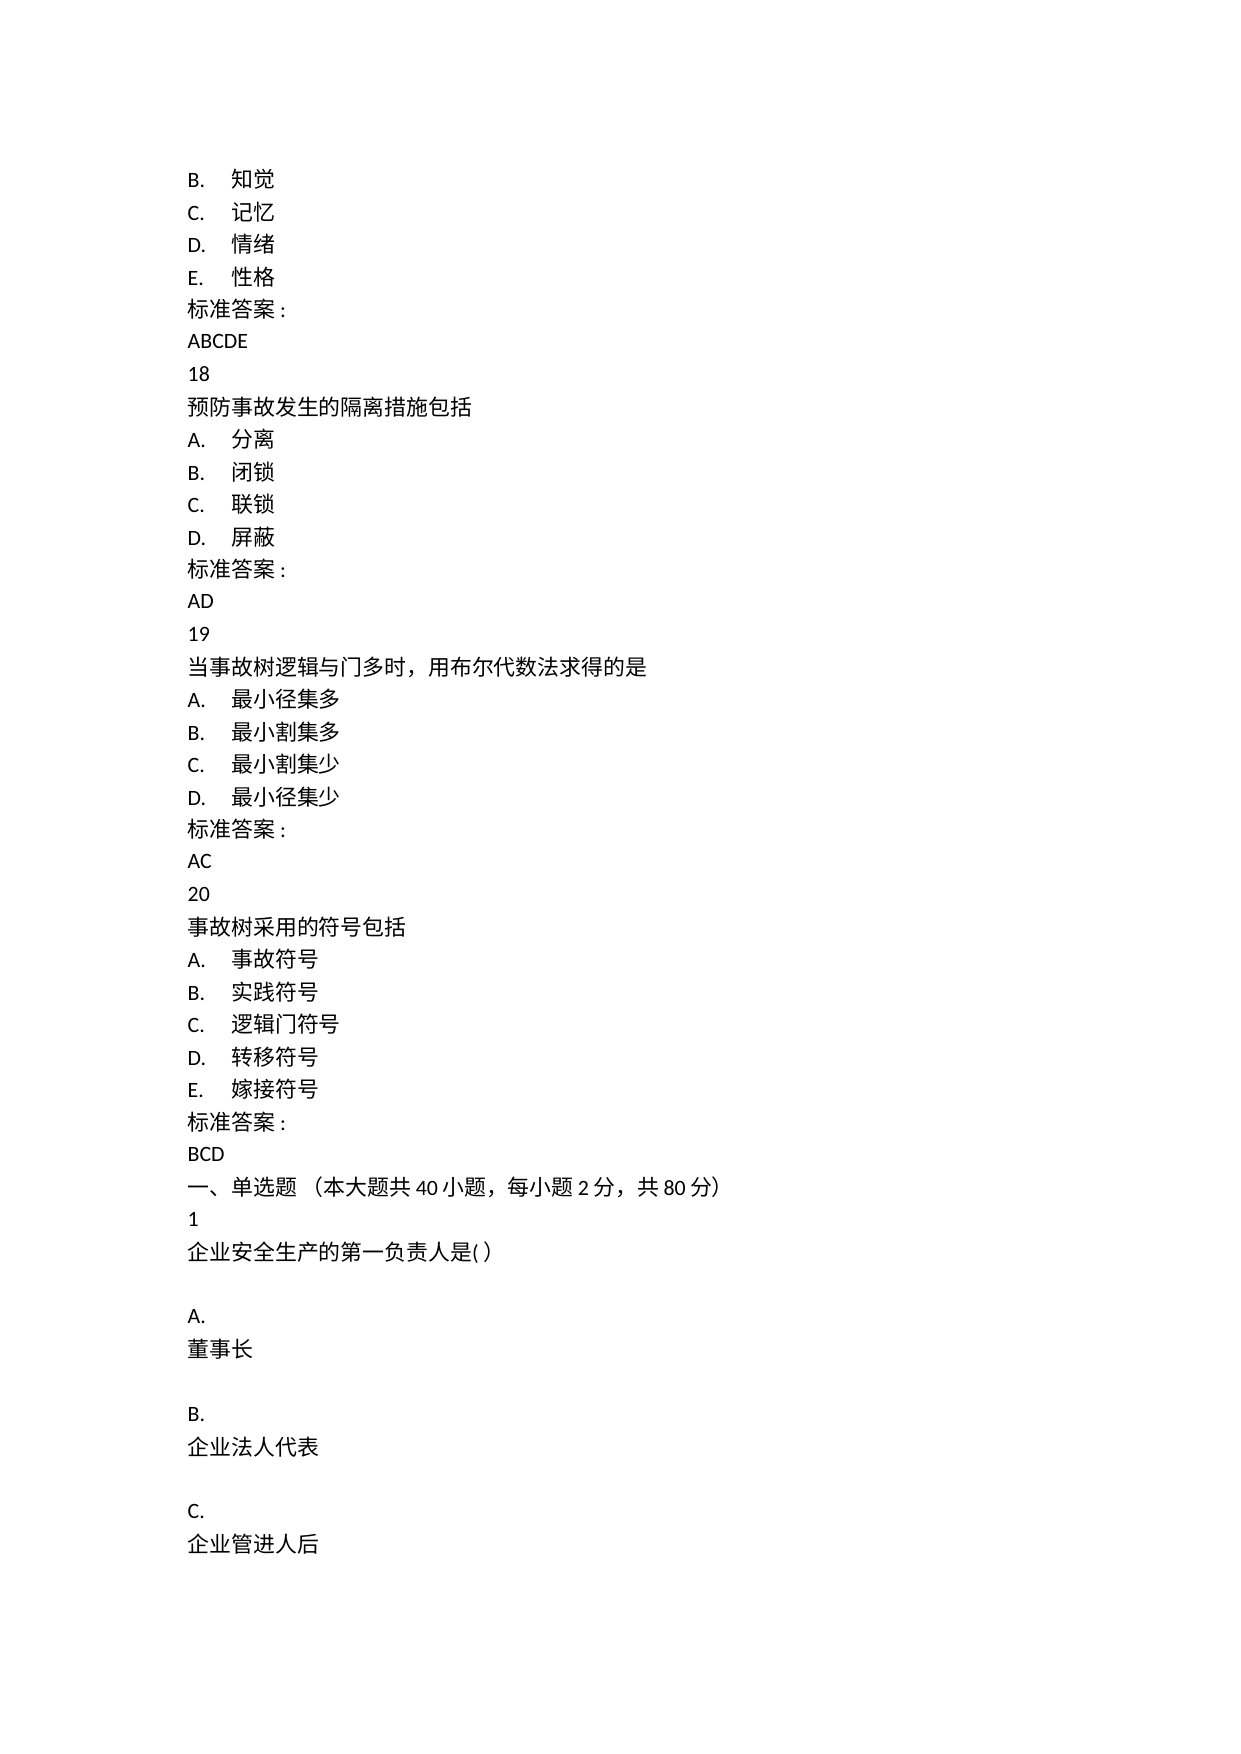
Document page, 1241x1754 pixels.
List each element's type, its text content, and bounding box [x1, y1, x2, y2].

text B. [187, 1397, 1053, 1429]
text B. 知觉 [187, 162, 1053, 194]
text C. 逻辑门符号 [187, 1007, 1053, 1039]
text BCD 一、单选题 （本大题共40小题，每小题2分，共80分） [187, 1137, 1053, 1202]
text 标准答案 : [187, 812, 1053, 844]
text 预防事故发生的隔离措施包括 [187, 389, 1053, 422]
text A. 最小径集多 [187, 682, 1053, 714]
text A. [187, 1299, 1053, 1332]
text 企业安全生产的第一负责人是( ） [187, 1234, 1053, 1267]
text D. 情绪 [187, 227, 1053, 259]
text B. 实践符号 [187, 974, 1053, 1007]
text A. 事故符号 [187, 942, 1053, 974]
text 企业管进人后 [187, 1527, 1053, 1559]
text E. 性格 [187, 259, 1053, 292]
text ABCDE [187, 324, 1053, 357]
text 标准答案 : [187, 1104, 1053, 1137]
text 事故树采用的符号包括 [187, 909, 1053, 942]
text AD [187, 584, 1053, 617]
text 18 [187, 357, 1053, 389]
text D. 最小径集少 [187, 779, 1053, 812]
text D. 转移符号 [187, 1039, 1053, 1072]
text 标准答案 : [187, 552, 1053, 584]
text 当事故树逻辑与门多时，用布尔代数法求得的是 [187, 649, 1053, 682]
text 1 [187, 1202, 1053, 1234]
text 20 [187, 877, 1053, 909]
text A. 分离 [187, 422, 1053, 454]
text 19 [187, 617, 1053, 649]
text AC [187, 844, 1053, 877]
text D. 屏蔽 [187, 519, 1053, 552]
text C. 最小割集少 [187, 747, 1053, 779]
text 企业法人代表 [187, 1429, 1053, 1462]
text 标准答案 : [187, 292, 1053, 324]
text 董事长 [187, 1332, 1053, 1364]
text C. [187, 1494, 1053, 1527]
text C. 联锁 [187, 487, 1053, 519]
text B. 闭锁 [187, 454, 1053, 487]
text E. 嫁接符号 [187, 1072, 1053, 1104]
text C. 记忆 [187, 194, 1053, 227]
text B. 最小割集多 [187, 714, 1053, 747]
